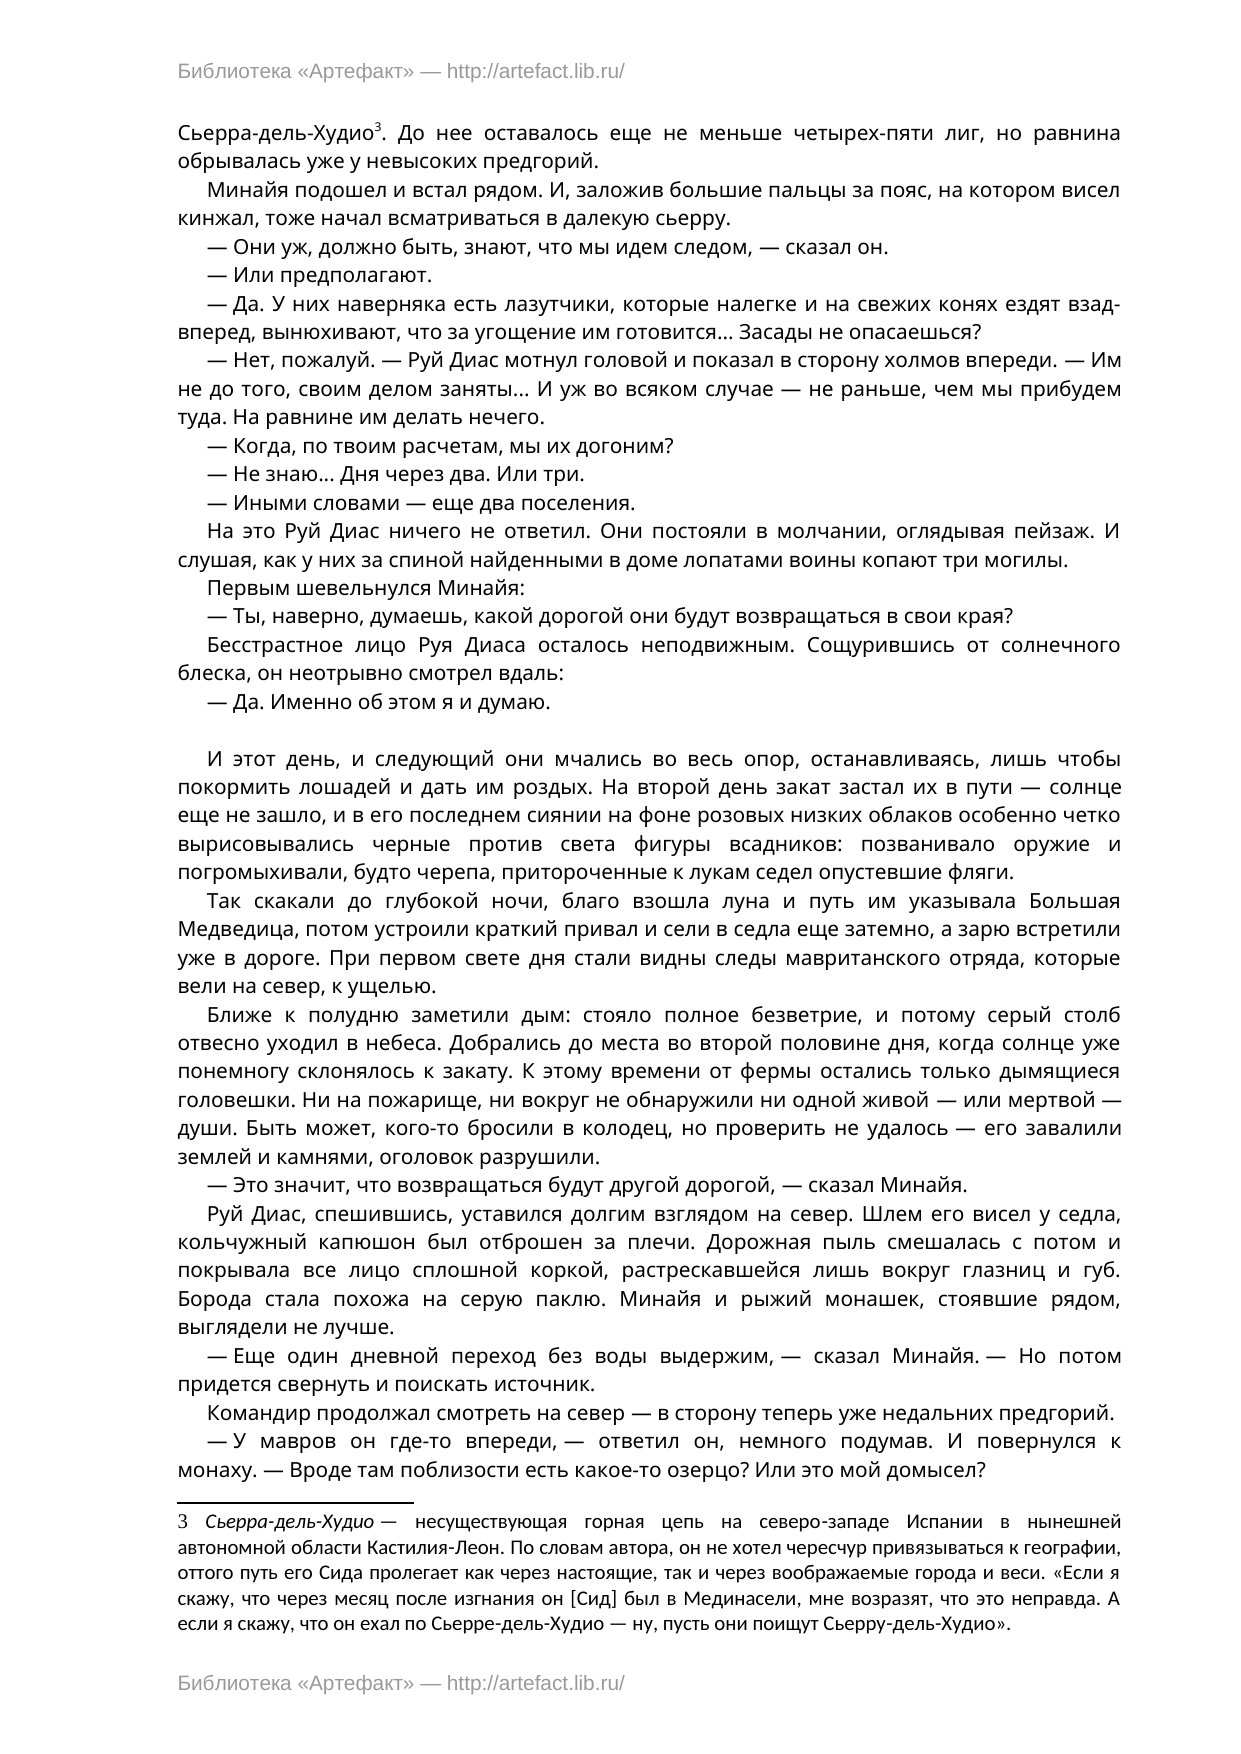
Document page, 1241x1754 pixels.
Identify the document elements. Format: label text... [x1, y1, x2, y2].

text — Еще один дневной переход без воды выдержим, — сказал Минайя. — Но потом придется свернуть и поискать источник. [177, 1341, 1122, 1398]
text — Да. У них наверняка есть лазутчики, которые налегке и на свежих конях ездят взад-вперед, вынюхивают, что за угощение им готовится... Засады не опасаешься? [177, 289, 1122, 346]
text — Не знаю... Дня через два. Или три. [177, 459, 1122, 488]
text И этот день, и следующий они мчались во весь опор, останавливаясь, лишь чтобы покормить лошадей и дать им роздых. На второй день закат застал их в пути — солнце еще не зашло, и в его последнем сиянии на фоне розовых низких облаков особенно четко вырисовывались черные против света фигуры всадников: позванивало оружие и погромыхивали, будто черепа, притороченные к лукам седел опустевшие фляги. [177, 744, 1122, 886]
text — Нет, пожалуй. — Руй Диас мотнул головой и показал в сторону холмов впереди. — Им не до того, своим делом заняты... И уж во всяком случае — не раньше, чем мы прибудем туда. На равнине им делать нечего. [177, 346, 1122, 431]
text Первым шевельнулся Минайя: [177, 573, 1122, 602]
text Ближе к полудню заметили дым: стояло полное безветрие, и потому серый столб отвесно уходил в небеса. Добрались до места во второй половине дня, когда солнце уже понемногу склонялось к закату. К этому времени от фермы остались только дымящиеся головешки. Ни на пожарище, ни вокруг не обнаружили ни одной живой — или мертвой — души. Быть может, кого-то бросили в колодец, но проверить не удалось — его завалили землей и камнями, оголовок разрушили. [177, 1000, 1122, 1170]
text Руй Диас, спешившись, уставился долгим взглядом на север. Шлем его висел у седла, кольчужный капюшон был отброшен за плечи. Дорожная пыль смешалась с потом и покрывала все лицо сплошной коркой, растрескавшейся лишь вокруг глазниц и губ. Борода стала похожа на серую паклю. Минайя и рыжий монашек, стоявшие рядом, выглядели не лучше. [177, 1199, 1122, 1341]
text — Ты, наверно, думаешь, какой дорогой они будут возвращаться в свои края? [177, 602, 1122, 630]
text Бесстрастное лицо Руя Диаса осталось неподвижным. Сощурившись от солнечного блеска, он неотрывно смотрел вдаль: [177, 630, 1122, 687]
text — Они уж, должно быть, знают, что мы идем следом, — сказал он. [177, 232, 1122, 260]
text Командир продолжал смотреть на север — в сторону теперь уже недальних предгорий. [177, 1398, 1122, 1426]
text — Или предполагают. [177, 260, 1122, 289]
text — Да. Именно об этом я и думаю. [177, 687, 1122, 715]
text На это Руй Диас ничего не ответил. Они постояли в молчании, оглядывая пейзаж. И слушая, как у них за спиной найденными в доме лопатами воины копают три могилы. [177, 516, 1122, 573]
text Минайя подошел и встал рядом. И, заложив большие пальцы за пояс, на котором висел кинжал, тоже начал всматриваться в далекую сьерру. [177, 175, 1122, 232]
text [177, 118, 1122, 175]
text — У мавров он где-то впереди, — ответил он, немного подумав. И повернулся к монаху. — Вроде там поблизости есть какое-то озерцо? Или это мой домысел? [177, 1426, 1122, 1483]
text — Это значит, что возвращаться будут другой дорогой, — сказал Минайя. [177, 1170, 1122, 1199]
text — Когда, по твоим расчетам, мы их догоним? [177, 431, 1122, 459]
text Так скакали до глубокой ночи, благо взошла луна и путь им указывала Большая Медведица, потом устроили краткий привал и сели в седла еще затемно, а зарю встретили уже в дороге. При первом свете дня стали видны следы мавританского отряда, которые вели на север, к ущелью. [177, 886, 1122, 1000]
text — Иными словами — еще два поселения. [177, 488, 1122, 516]
